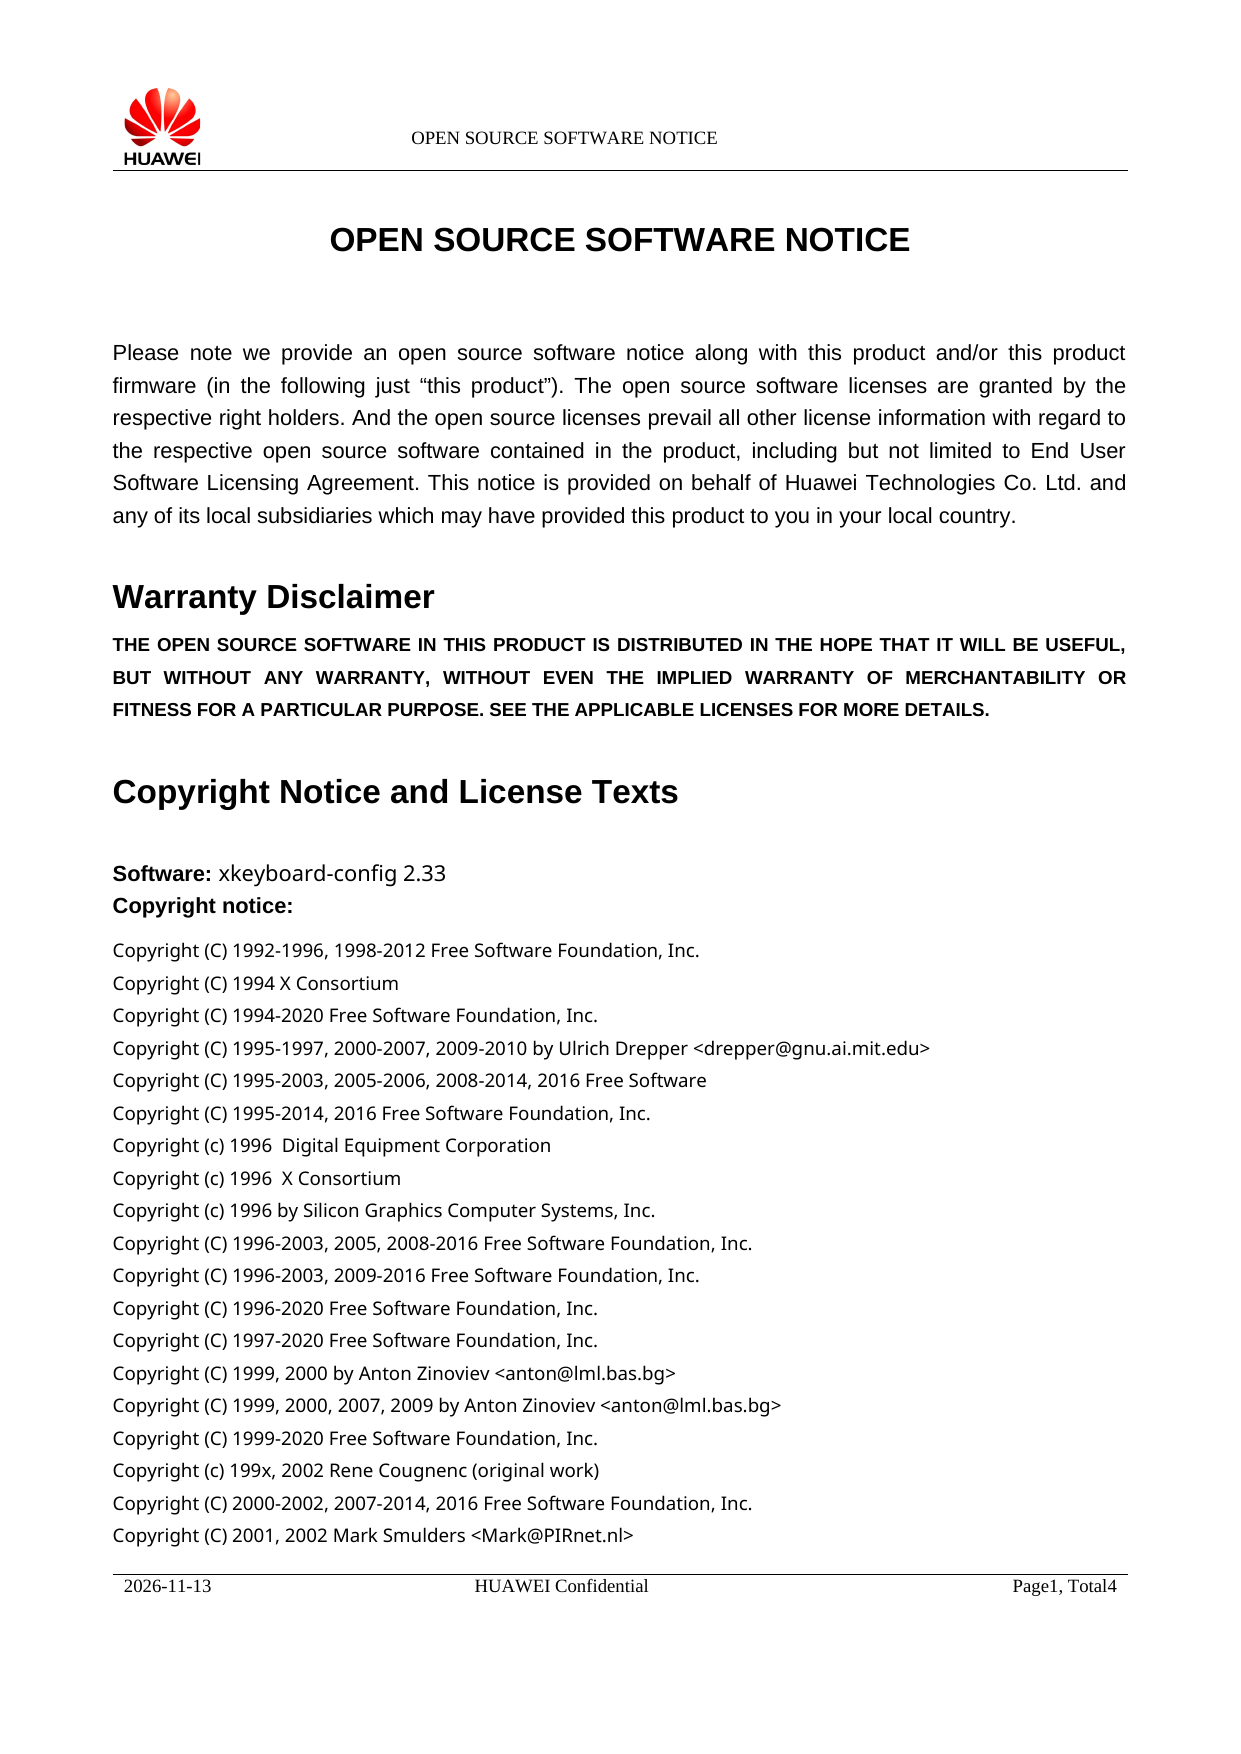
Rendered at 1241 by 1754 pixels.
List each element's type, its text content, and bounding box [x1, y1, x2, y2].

title Software: xkeyboard-config 2.33 [112, 856, 1128, 889]
text Copyright (c) 1996 by Silicon Graphics Computer Systems, Inc. [112, 1194, 1128, 1226]
text Copyright (c) 199x, 2002 Rene Cougnenc (original work) [112, 1454, 1128, 1486]
text Copyright (C) 1996-2020 Free Software Foundation, Inc. [112, 1291, 1128, 1324]
text Copyright (C) 1994 X Consortium [112, 966, 1128, 999]
text Copyright Notice and License Texts [112, 759, 1128, 824]
text Copyright (C) 1995-2003, 2005-2006, 2008-2014, 2016 Free Software [112, 1064, 1128, 1096]
text Copyright (C) 1996-2003, 2009-2016 Free Software Foundation, Inc. [112, 1259, 1128, 1291]
text Copyright (C) 1994-2020 Free Software Foundation, Inc. [112, 999, 1128, 1031]
text Copyright (C) 1992-1996, 1998-2012 Free Software Foundation, Inc. [112, 934, 1128, 966]
text Please note we provide an open source software notice along with this product and/or this product firmware (in the following just “this product”). The open source software licenses are granted by the respective right holders. And the open source licenses prevail all other license information with regard to the respective open source software contained in the product, including but not limited to End User Software Licensing Agreement. This notice is provided on behalf of Huawei Technologies Co. Ltd. and any of its local subsidiaries which may have provided this product to you in your local country. [112, 336, 1128, 531]
text Copyright (C) 2000-2002, 2007-2014, 2016 Free Software Foundation, Inc. [112, 1486, 1128, 1519]
picture [124, 88, 201, 165]
text Copyright (C) 1999, 2000 by Anton Zinoviev <anton@lml.bas.bg> [112, 1356, 1128, 1389]
text The open source software in this product is distributed in the hope that it will be useful, but WITHOUT ANY WARRANTY, without even the implied warranty of MERCHANTABILITY or FITNESS FOR A PARTICULAR PURPOSE. See the applicable licenses for more details. [112, 629, 1128, 726]
text Copyright (c) 1996 Digital Equipment Corporation [112, 1129, 1128, 1161]
text Warranty Disclaimer [112, 564, 1128, 629]
text OPEN SOURCE SOFTWARE NOTICE [112, 206, 1128, 271]
text Copyright (C) 1995-1997, 2000-2007, 2009-2010 by Ulrich Drepper <drepper@gnu.ai.mit.edu> [112, 1031, 1128, 1064]
text Copyright notice: [112, 889, 1128, 921]
text Copyright (C) 1995-2014, 2016 Free Software Foundation, Inc. [112, 1096, 1128, 1129]
text Copyright (C) 1996-2003, 2005, 2008-2016 Free Software Foundation, Inc. [112, 1226, 1128, 1259]
text Copyright (C) 1997-2020 Free Software Foundation, Inc. [112, 1324, 1128, 1356]
text Copyright (C) 1999, 2000, 2007, 2009 by Anton Zinoviev <anton@lml.bas.bg> [112, 1389, 1128, 1421]
text Copyright (C) 1999-2020 Free Software Foundation, Inc. [112, 1421, 1128, 1454]
text Copyright (c) 1996 X Consortium [112, 1161, 1128, 1194]
text Copyright (C) 2001, 2002 Mark Smulders <Mark@PIRnet.nl> [112, 1519, 1128, 1551]
